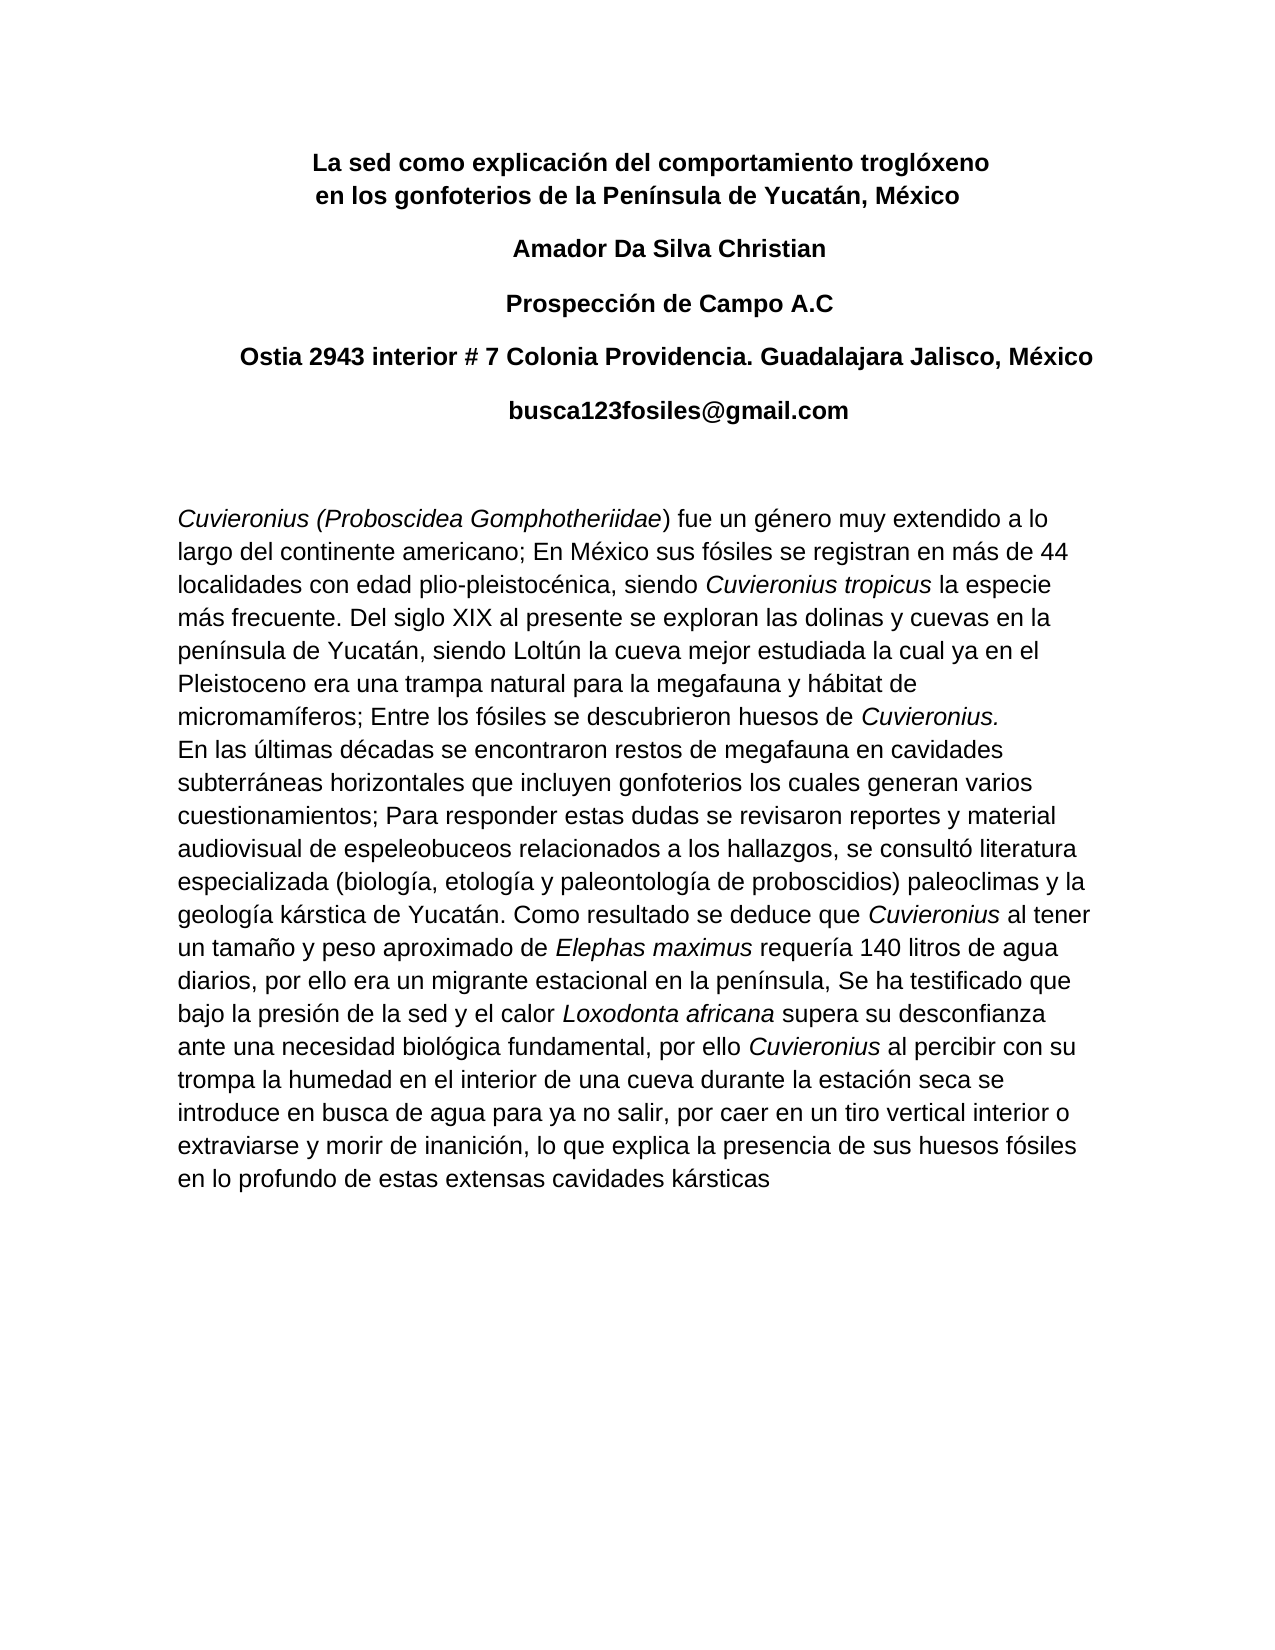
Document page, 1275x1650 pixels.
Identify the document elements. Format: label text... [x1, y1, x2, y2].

text Amador Da Silva Christian [177, 234, 1098, 263]
text Prospección de Campo A.C [177, 288, 1098, 317]
text busca123fosiles@gmail.com [177, 396, 1098, 425]
text Cuvieronius (Proboscidea Gomphotheriidae) fue un género muy extendido a lo largo del continente americano; En México sus fósiles se registran en más de 44 localidades con edad plio-pleistocénica, siendo Cuvieronius tropicus la especie más frecuente. Del siglo XIX al presente se exploran las dolinas y cuevas en la península de Yucatán, siendo Loltún la cueva mejor estudiada la cual ya en el Pleistoceno era una trampa natural para la megafauna y hábitat de micromamíferos; Entre los fósiles se descubrieron huesos de Cuvieronius. En las últimas décadas se encontraron restos de megafauna en cavidades subterráneas horizontales que incluyen gonfoterios los cuales generan varios cuestionamientos; Para responder estas dudas se revisaron reportes y material audiovisual de espeleobuceos relacionados a los hallazgos, se consultó literatura especializada (biología, etología y paleontología de proboscidios) paleoclimas y la geología kárstica de Yucatán. Como resultado se deduce que Cuvieronius al tener un tamaño y peso aproximado de Elephas maximus requería 140 litros de agua diarios, por ello era un migrante estacional en la península, Se ha testificado que bajo la presión de la sed y el calor Loxodonta africana supera su desconfianza ante una necesidad biológica fundamental, por ello Cuvieronius al percibir con su trompa la humedad en el interior de una cueva durante la estación seca se introduce en busca de agua para ya no salir, por caer en un tiro vertical interior o extraviarse y morir de inanición, lo que explica la presencia de sus huesos fósiles en lo profundo de estas extensas cavidades kársticas [177, 504, 1098, 1193]
text La sed como explicación del comportamiento troglóxeno en los gonfoterios de la Península de Yucatán, México [177, 148, 1098, 209]
text Ostia 2943 interior # 7 Colonia Providencia. Guadalajara Jalisco, México [177, 342, 1098, 371]
